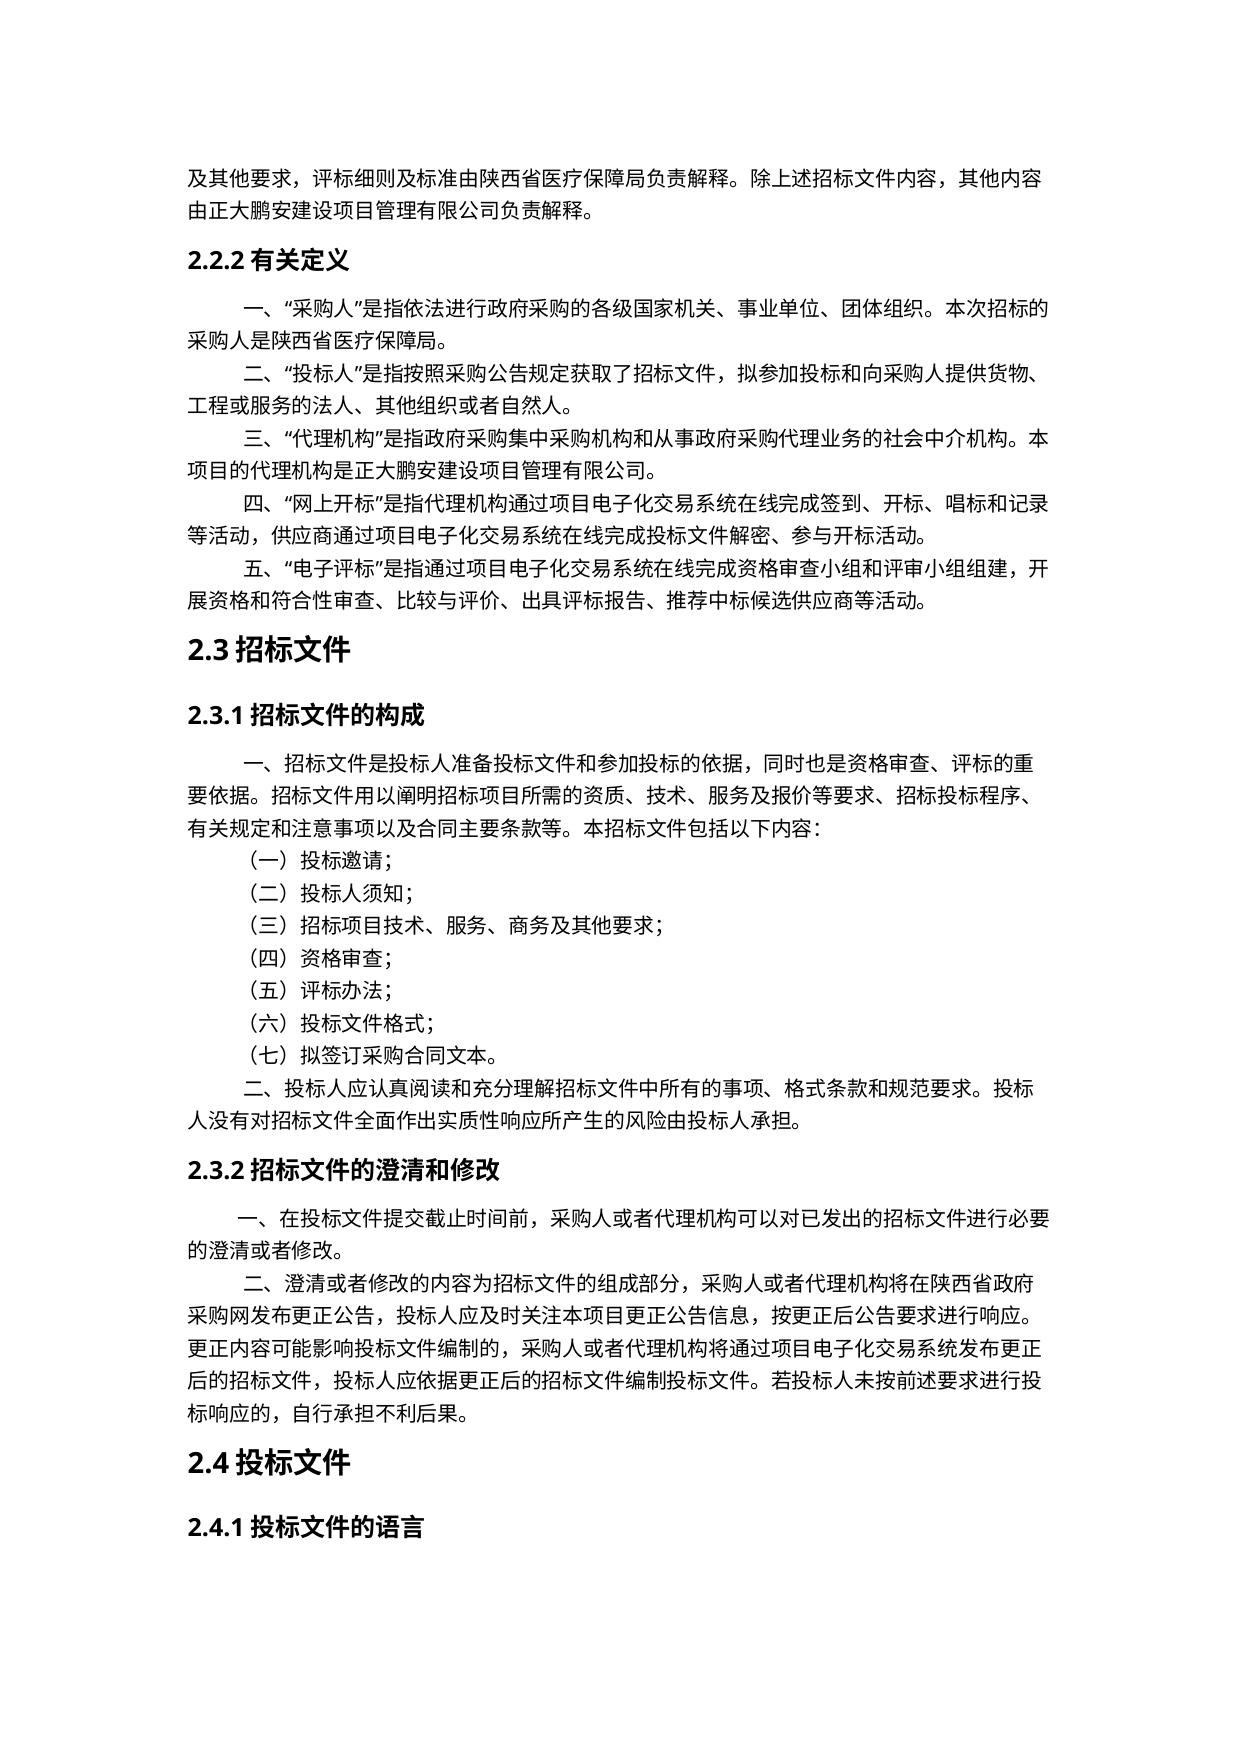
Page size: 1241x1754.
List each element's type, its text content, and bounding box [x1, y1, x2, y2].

text 二、澄清或者修改的内容为招标文件的组成部分，采购人或者代理机构将在陕西省政府采购网发布更正公告，投标人应及时关注本项目更正公告信息，按更正后公告要求进行响应。更正内容可能影响投标文件编制的，采购人或者代理机构将通过项目电子化交易系统发布更正后的招标文件，投标人应依据更正后的招标文件编制投标文件。若投标人未按前述要求进行投标响应的，自行承担不利后果。 [187, 1267, 1053, 1429]
text （六）投标文件格式； [187, 1007, 1053, 1039]
text （七）拟签订采购合同文本。 [187, 1039, 1053, 1072]
text 2.4投标文件 [187, 1429, 1053, 1494]
text 2.3招标文件 [187, 617, 1053, 682]
text （四）资格审查； [187, 942, 1053, 974]
text 一、在投标文件提交截止时间前，采购人或者代理机构可以对已发出的招标文件进行必要的澄清或者修改。 [187, 1202, 1053, 1267]
text 二、投标人应认真阅读和充分理解招标文件中所有的事项、格式条款和规范要求。投标人没有对招标文件全面作出实质性响应所产生的风险由投标人承担。 [187, 1072, 1053, 1137]
text （二）投标人须知； [187, 877, 1053, 909]
text （五）评标办法； [187, 974, 1053, 1007]
text （三）招标项目技术、服务、商务及其他要求； [187, 909, 1053, 942]
text 四、“网上开标”是指代理机构通过项目电子化交易系统在线完成签到、开标、唱标和记录等活动，供应商通过项目电子化交易系统在线完成投标文件解密、参与开标活动。 [187, 487, 1053, 552]
text 一、招标文件是投标人准备投标文件和参加投标的依据，同时也是资格审查、评标的重要依据。招标文件用以阐明招标项目所需的资质、技术、服务及报价等要求、招标投标程序、有关规定和注意事项以及合同主要条款等。本招标文件包括以下内容： [187, 747, 1053, 844]
text 2.3.1招标文件的构成 [187, 682, 1053, 747]
text 2.4.1投标文件的语言 [187, 1494, 1053, 1559]
text 五、“电子评标”是指通过项目电子化交易系统在线完成资格审查小组和评审小组组建，开展资格和符合性审查、比较与评价、出具评标报告、推荐中标候选供应商等活动。 [187, 552, 1053, 617]
text 2.3.2招标文件的澄清和修改 [187, 1137, 1053, 1202]
text 三、“代理机构”是指政府采购集中采购机构和从事政府采购代理业务的社会中介机构。本项目的代理机构是正大鹏安建设项目管理有限公司。 [187, 422, 1053, 487]
text （一）投标邀请； [187, 844, 1053, 877]
text 二、“投标人”是指按照采购公告规定获取了招标文件，拟参加投标和向采购人提供货物、工程或服务的法人、其他组织或者自然人。 [187, 357, 1053, 422]
text 一、“采购人”是指依法进行政府采购的各级国家机关、事业单位、团体组织。本次招标的采购人是陕西省医疗保障局。 [187, 292, 1053, 357]
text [187, 162, 1053, 227]
text 2.2.2有关定义 [187, 227, 1053, 292]
